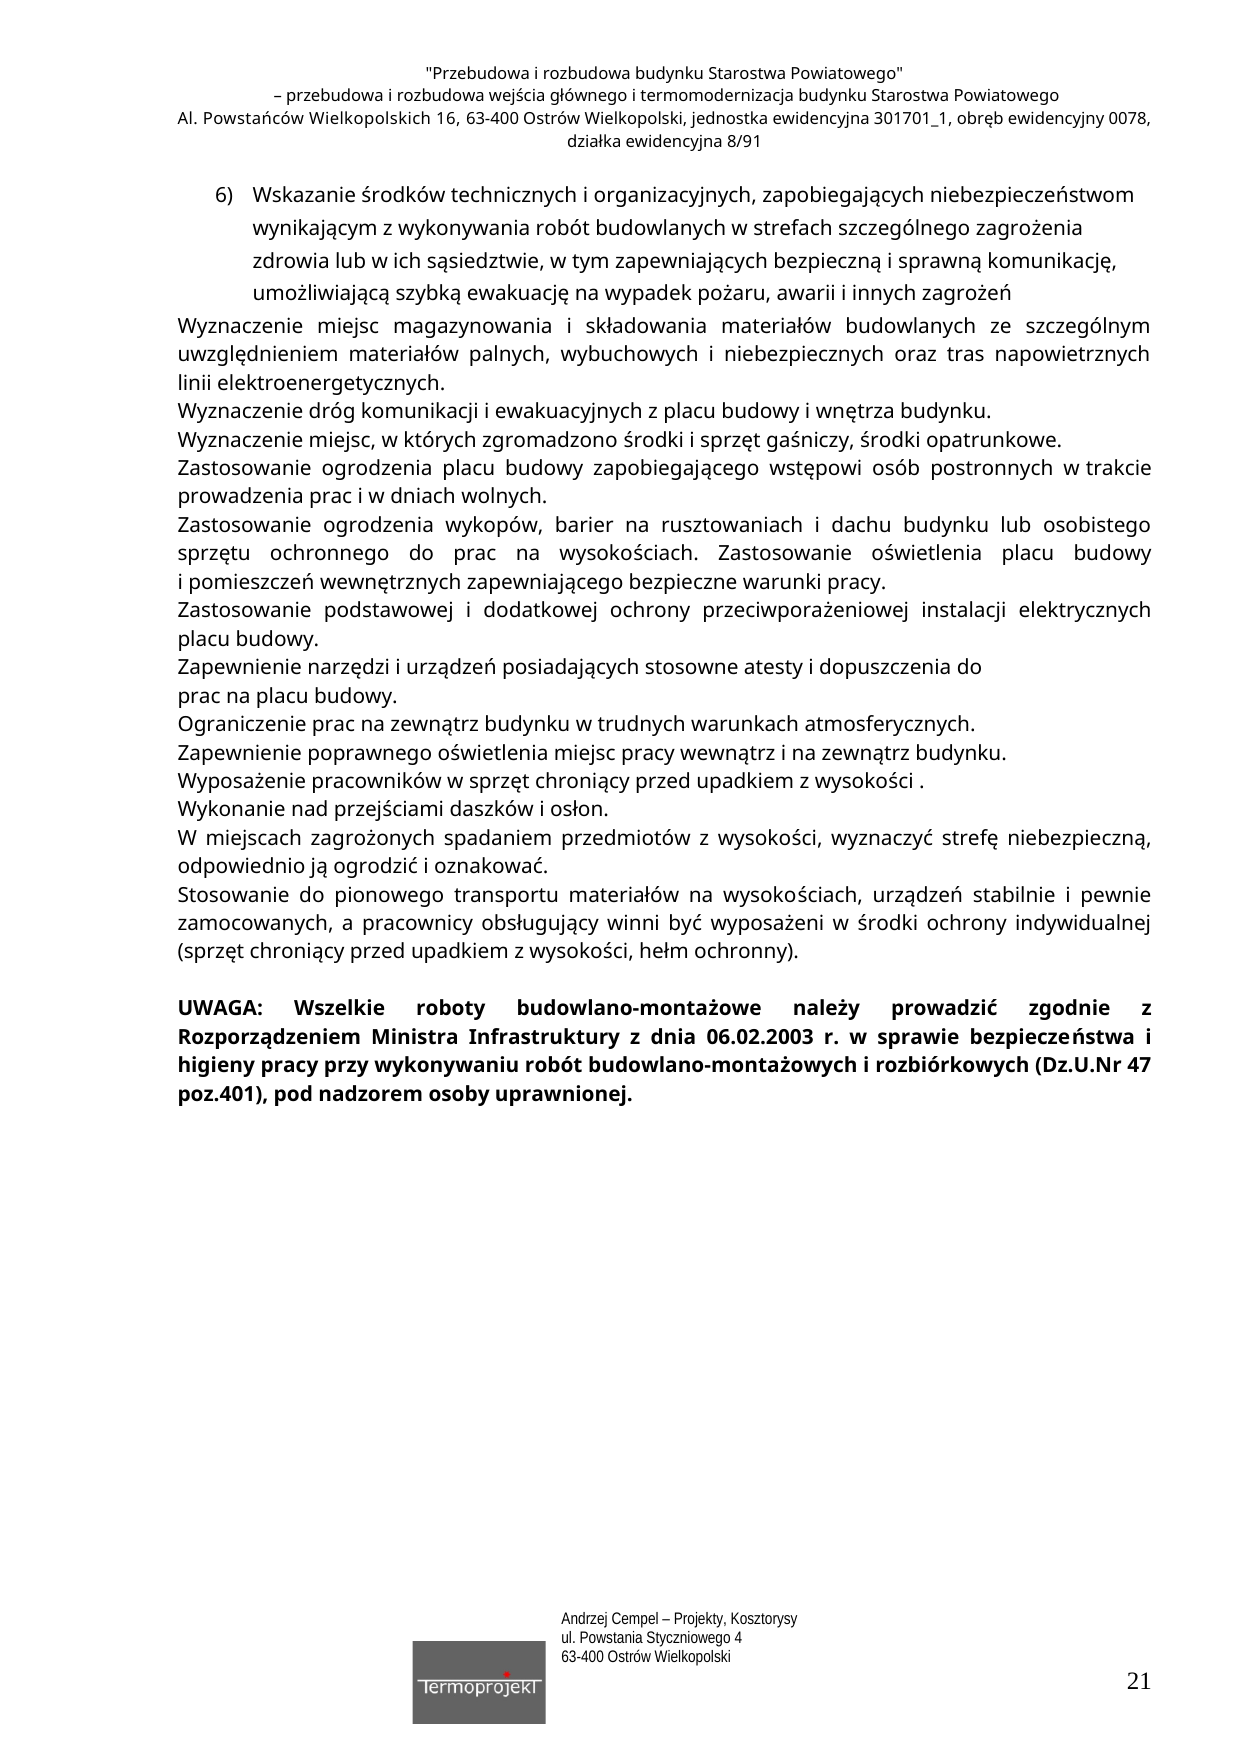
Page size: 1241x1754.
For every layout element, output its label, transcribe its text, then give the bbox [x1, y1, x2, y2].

text Ograniczenie prac na zewnątrz budynku w trudnych warunkach atmosferycznych. [177, 709, 1152, 738]
picture [411, 1641, 546, 1723]
text Wyposażenie pracowników w sprzęt chroniący przed upadkiem z wysokości . [177, 766, 1152, 794]
text Zapewnienie poprawnego oświetlenia miejsc pracy wewnątrz i na zewnątrz budynku. [177, 738, 1152, 766]
list Wskazanie środków technicznych i organizacyjnych, zapobiegających niebezpieczeństwom wynikającym z wykonywania robót budowlanych w strefach szczególnego zagrożenia zdrowia lub w ich sąsiedztwie, w tym zapewniających bezpieczną i sprawną komunikację, umożliwiającą szybką ewakuację na wypadek pożaru, awarii i innych zagrożeń [215, 181, 1152, 307]
text Wykonanie nad przejściami daszków i osłon. [177, 794, 1152, 823]
text W miejscach zagrożonych spadaniem przedmiotów z wysokości, wyznaczyć strefę niebezpieczną, odpowiednio ją ogrodzić i oznakować. [177, 823, 1152, 880]
text Wyznaczenie dróg komunikacji i ewakuacyjnych z placu budowy i wnętrza budynku. [177, 396, 1152, 425]
text Wyznaczenie miejsc magazynowania i składowania materiałów budowlanych ze szczególnym uwzględnieniem materiałów palnych, wybuchowych i niebezpiecznych oraz tras napowietrznych linii elektroenergetycznych. [177, 311, 1152, 396]
text Zapewnienie narzędzi i urządzeń posiadających stosowne atesty i dopuszczenia do [177, 652, 1152, 681]
text Stosowanie do pionowego transportu materiałów na wysokościach, urządzeń stabilnie i pewnie zamocowanych, a pracownicy obsługujący winni być wyposażeni w środki ochrony indywidualnej (sprzęt chroniący przed upadkiem z wysokości, hełm ochronny). [177, 880, 1152, 965]
text Zastosowanie podstawowej i dodatkowej ochrony przeciwporażeniowej instalacji elektrycznych placu budowy. [177, 595, 1152, 652]
text Wyznaczenie miejsc, w których zgromadzono środki i sprzęt gaśniczy, środki opatrunkowe. [177, 425, 1152, 453]
text Zastosowanie ogrodzenia placu budowy zapobiegającego wstępowi osób postronnych w trakcie prowadzenia prac i w dniach wolnych. [177, 453, 1152, 510]
text UWAGA: Wszelkie roboty budowlano-montażowe należy prowadzić zgodnie z Rozporządzeniem Ministra Infrastruktury z dnia 06.02.2003 r. w sprawie bezpieczeństwa i higieny pracy przy wykonywaniu robót budowlano-montażowych i rozbiórkowych (Dz.U.Nr 47 poz.401), pod nadzorem osoby uprawnionej. [177, 993, 1152, 1107]
text Zastosowanie ogrodzenia wykopów, barier na rusztowaniach i dachu budynku lub osobistego sprzętu ochronnego do prac na wysokościach. Zastosowanie oświetlenia placu budowy i pomieszczeń wewnętrznych zapewniającego bezpieczne warunki pracy. [177, 510, 1152, 595]
text prac na placu budowy. [177, 681, 1152, 709]
